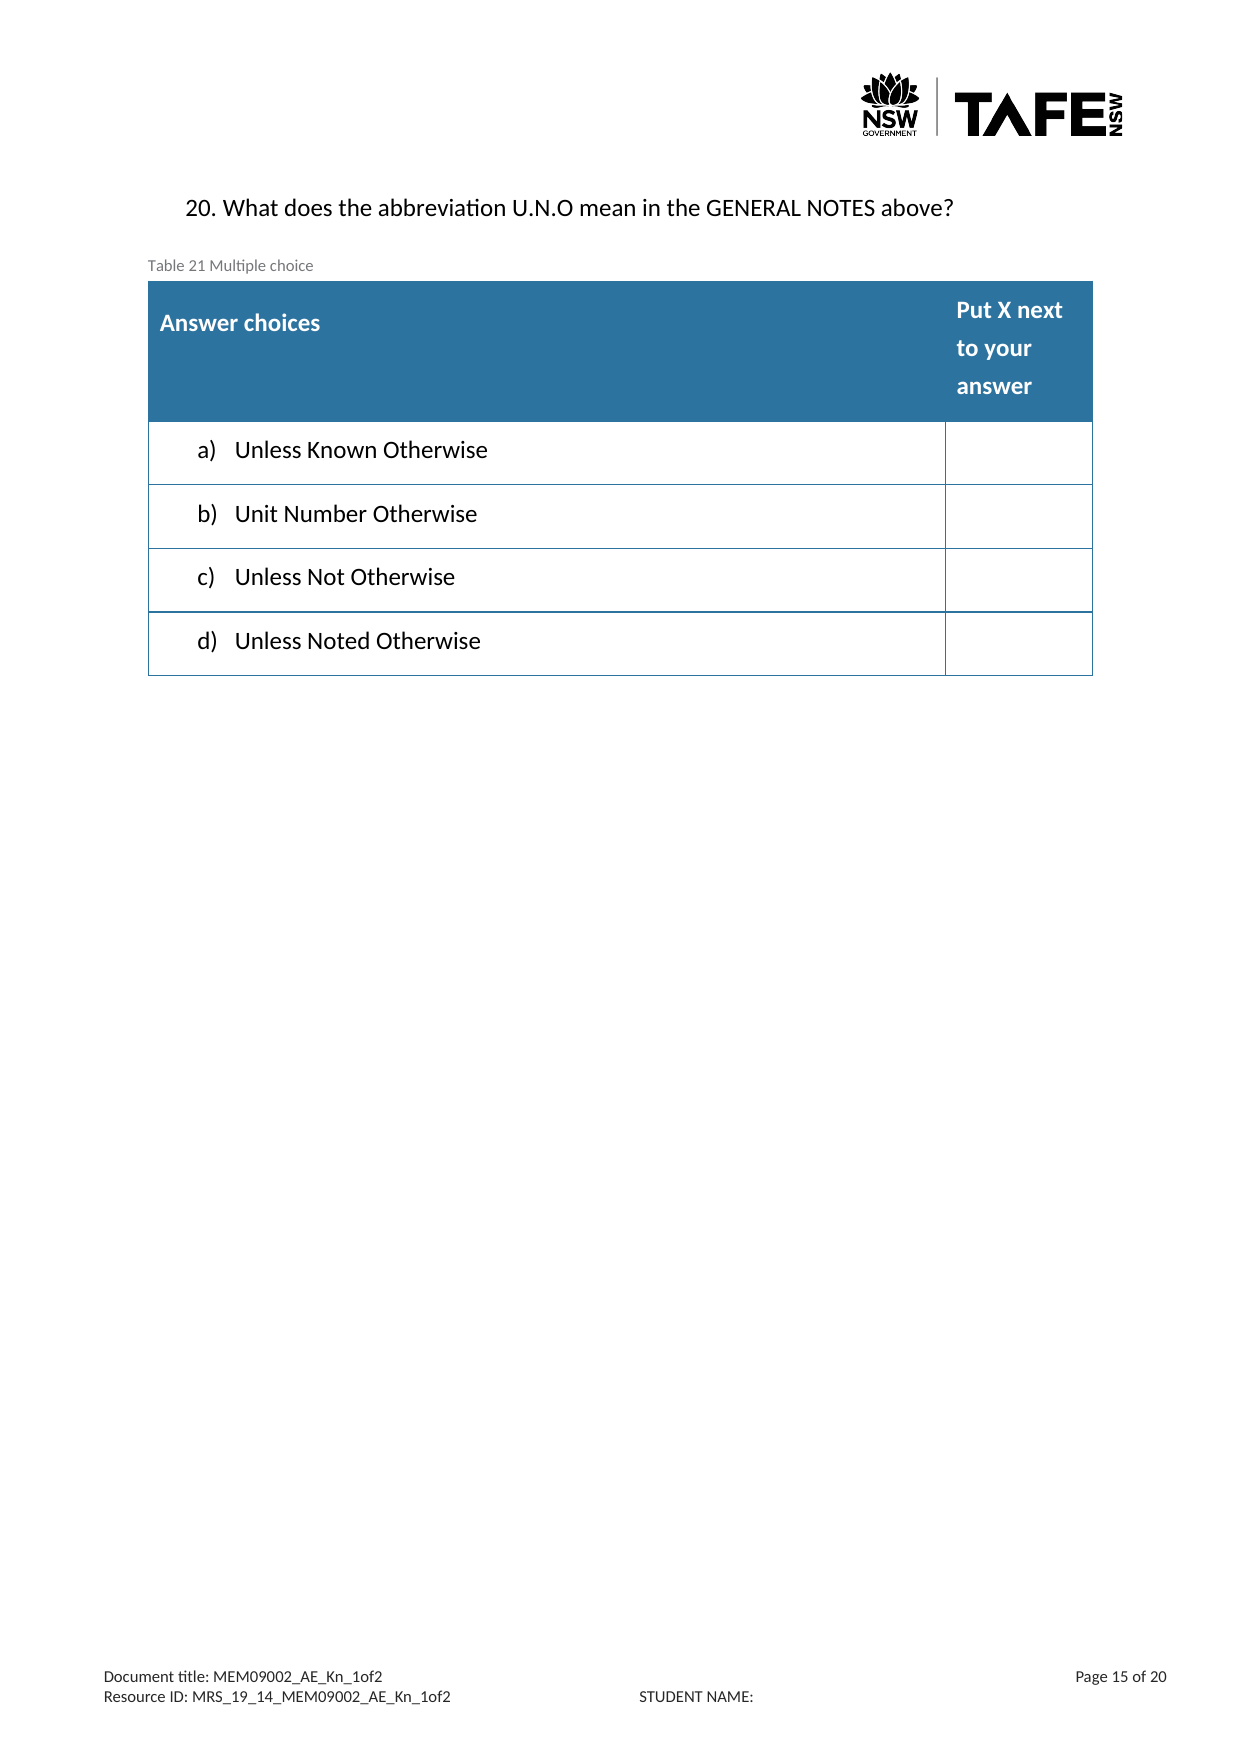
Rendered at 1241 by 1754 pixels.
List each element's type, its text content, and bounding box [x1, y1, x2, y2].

table_cell [946, 422, 1092, 484]
table_cell Unless Noted Otherwise [149, 613, 945, 675]
table_cell [946, 485, 1092, 548]
table_header Put X next to your answer [946, 282, 1092, 421]
table_cell [946, 613, 1092, 675]
picture [861, 71, 1123, 137]
list What does the abbreviation U.N.O mean in the GENERAL NOTES above? [185, 192, 1092, 223]
text Table 21 Multiple choice [148, 255, 1092, 276]
table_header Answer choices [149, 282, 945, 421]
table_cell Unless Known Otherwise [149, 422, 945, 484]
table_cell Unit Number Otherwise [149, 485, 945, 548]
table_cell Unless Not Otherwise [149, 549, 945, 611]
table_cell [946, 549, 1092, 611]
